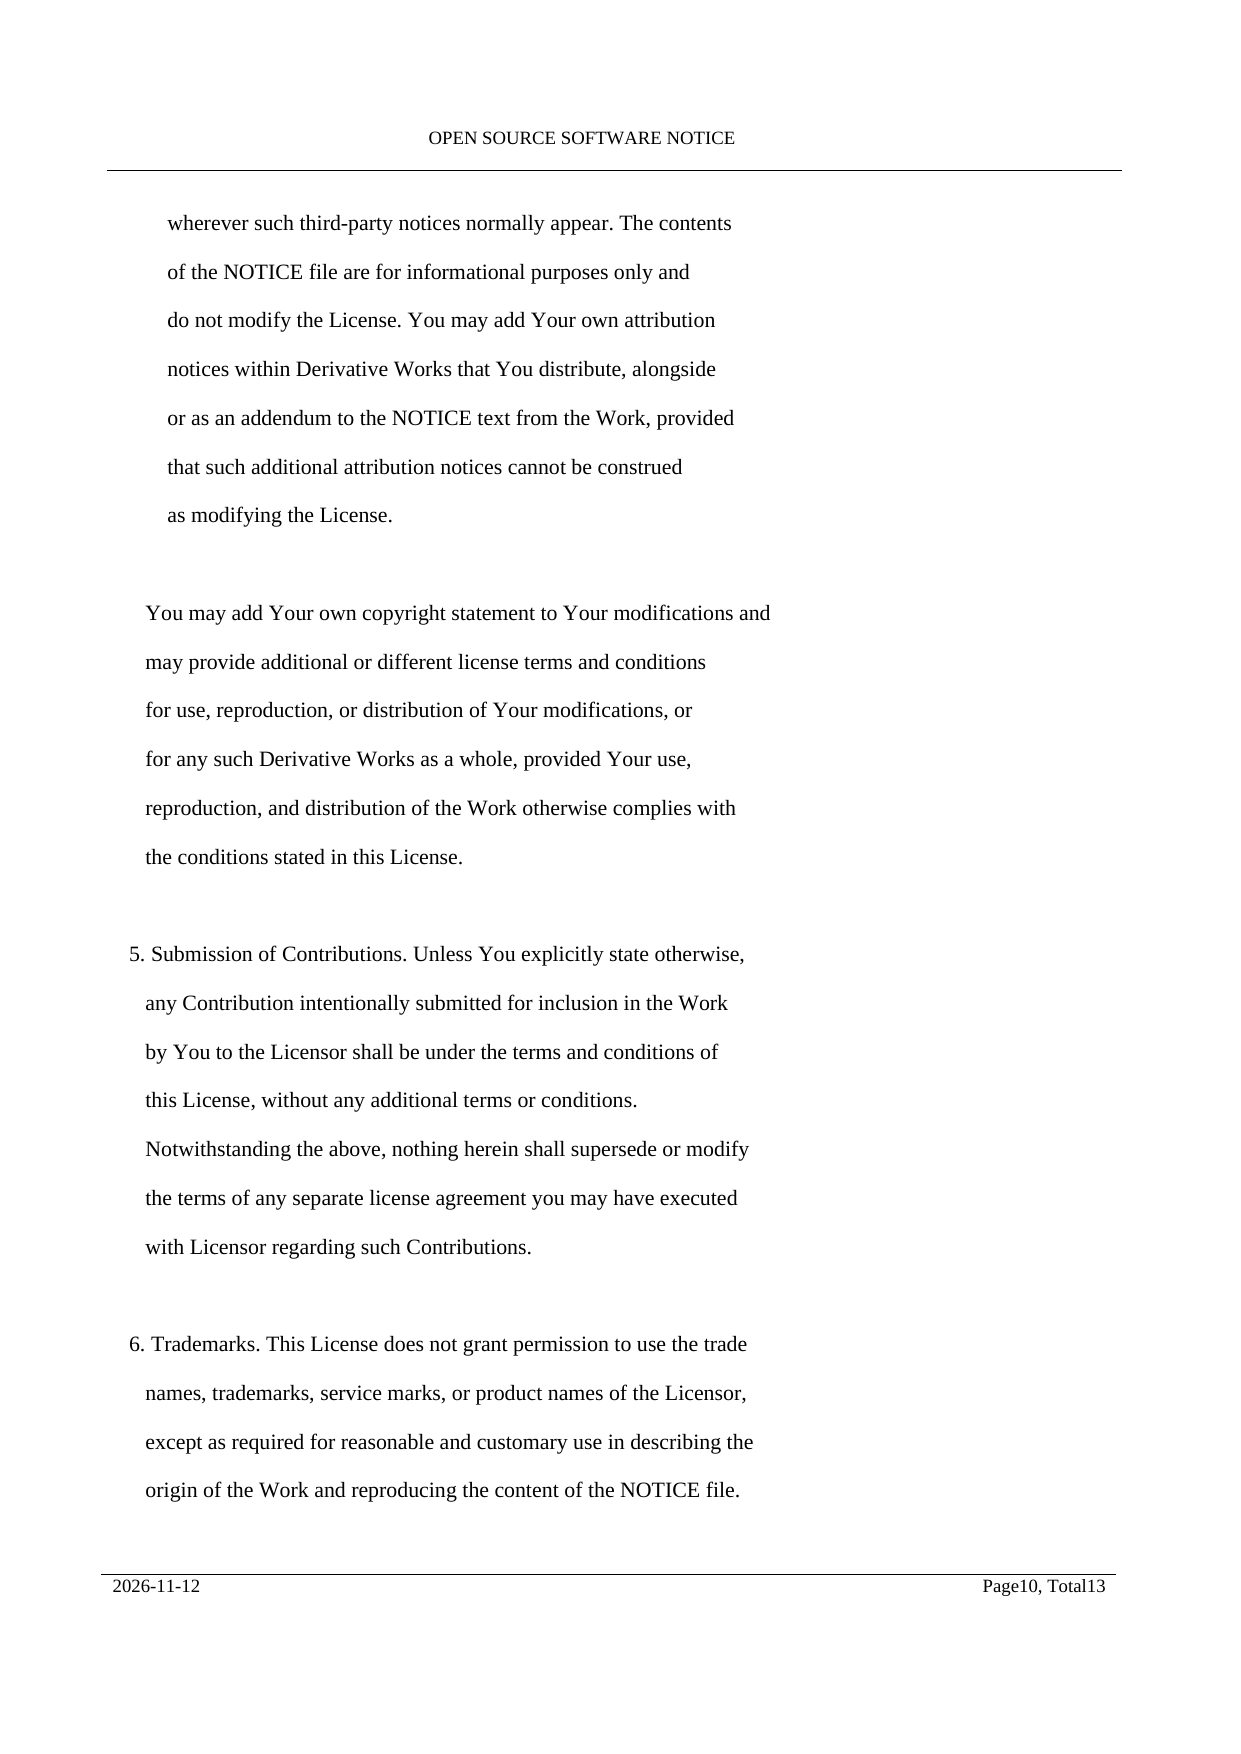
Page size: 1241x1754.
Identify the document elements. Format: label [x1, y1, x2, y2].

text [112, 206, 1128, 1506]
